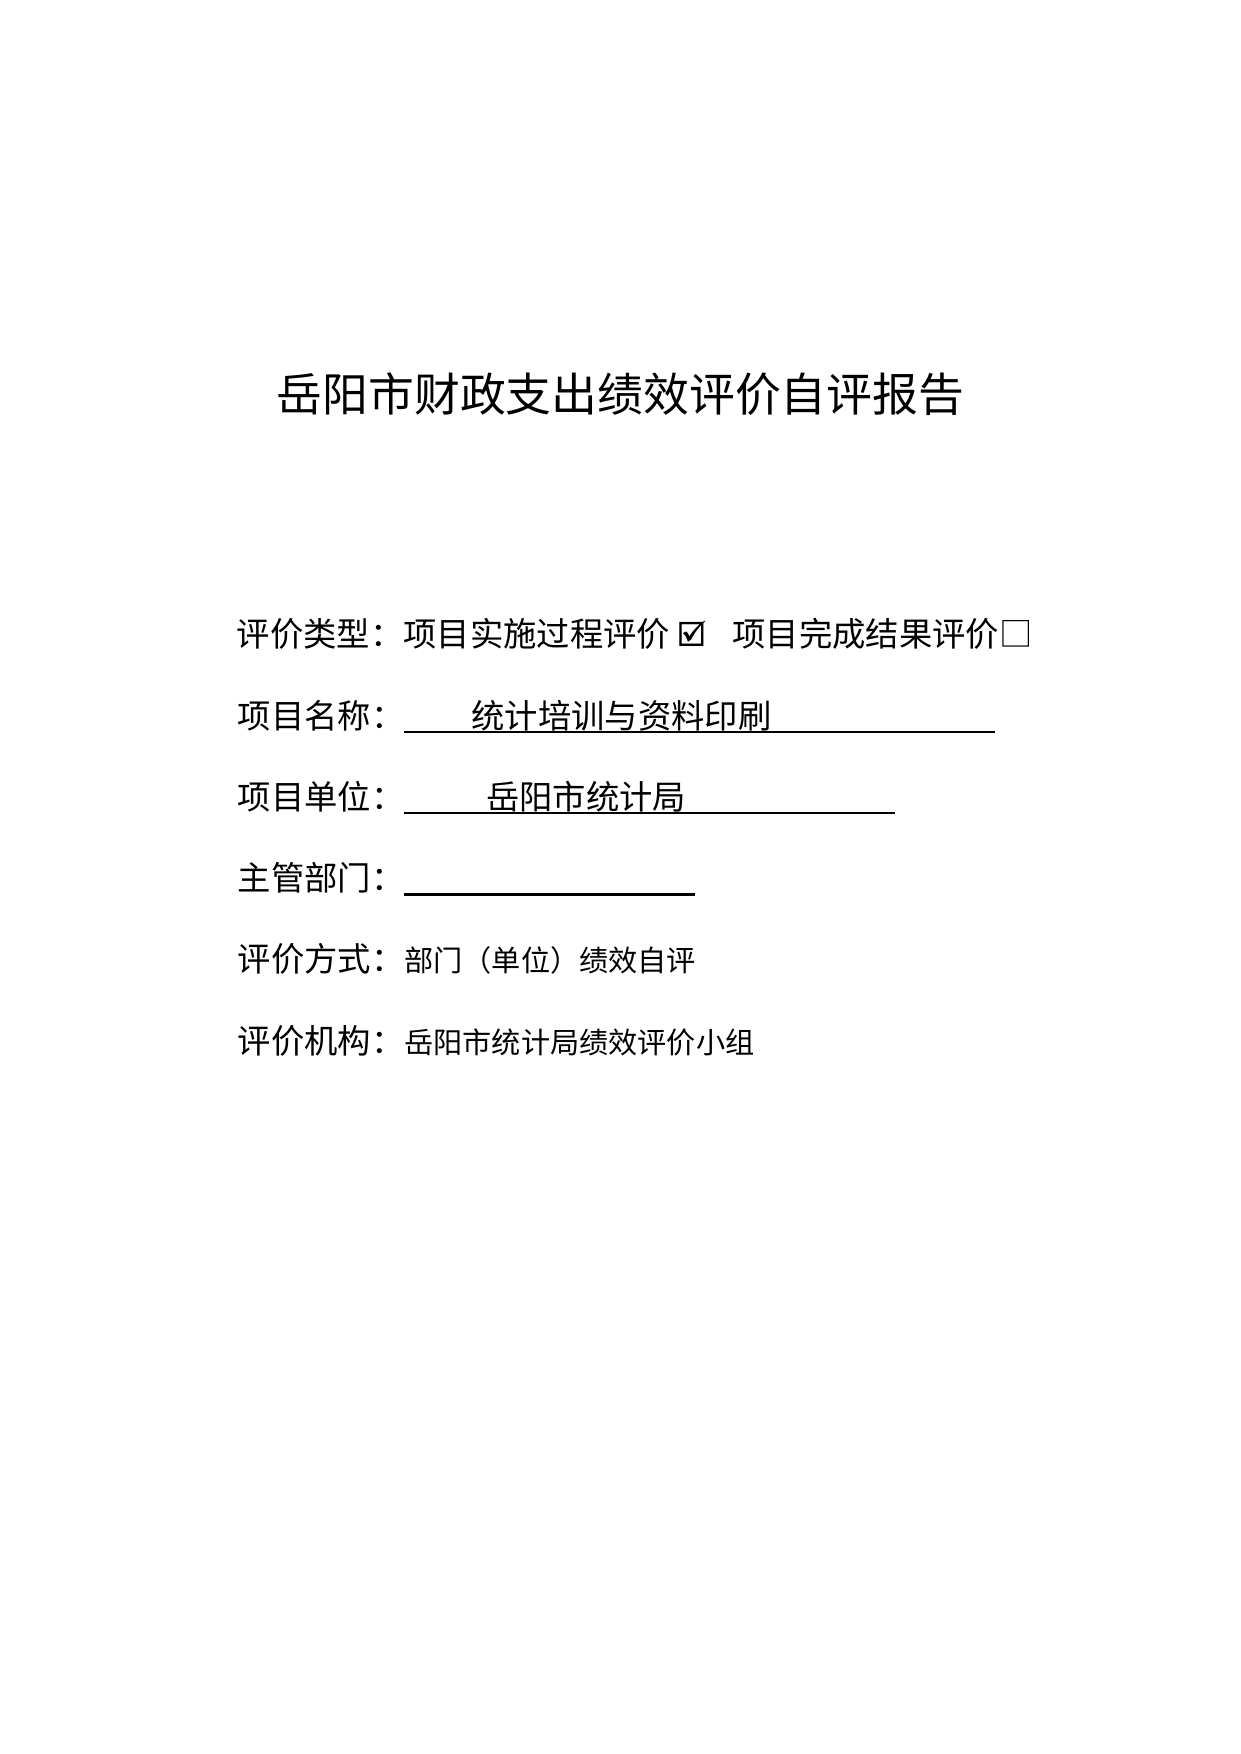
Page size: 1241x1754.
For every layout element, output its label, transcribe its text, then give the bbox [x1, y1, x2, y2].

text 项目单位： 岳阳市统计局 [187, 762, 1053, 827]
text 评价方式：部门（单位）绩效自评 [187, 925, 1053, 990]
text 岳阳市财政支出绩效评价自评报告 [187, 343, 1053, 440]
text 项目名称： 统计培训与资料印刷 [187, 681, 1053, 746]
text 评价类型：项目实施过程评价 项目完成结果评价□ [187, 600, 1053, 665]
text 主管部门： [187, 844, 1053, 909]
text 评价机构：岳阳市统计局绩效评价小组 [187, 1006, 1053, 1071]
